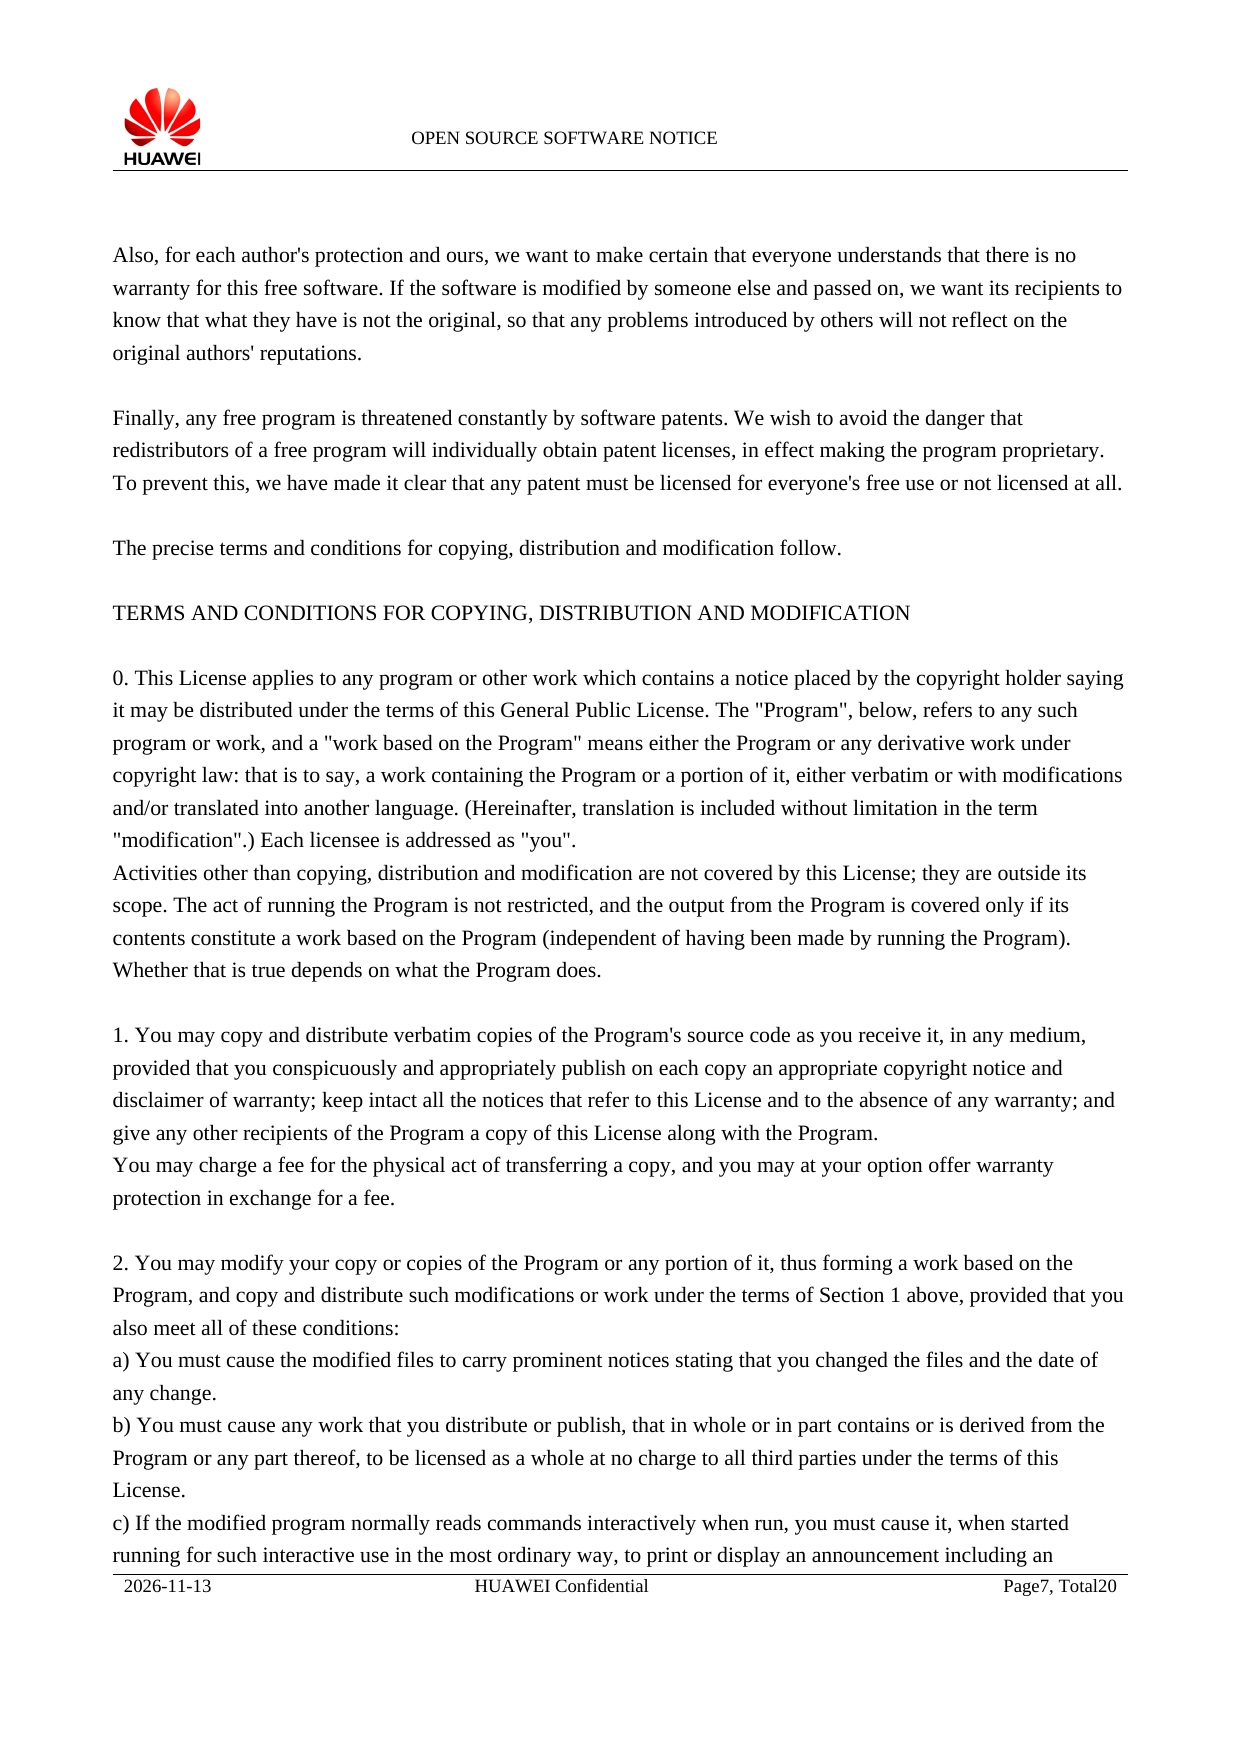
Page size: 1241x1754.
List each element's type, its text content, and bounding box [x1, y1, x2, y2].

picture [124, 88, 201, 165]
